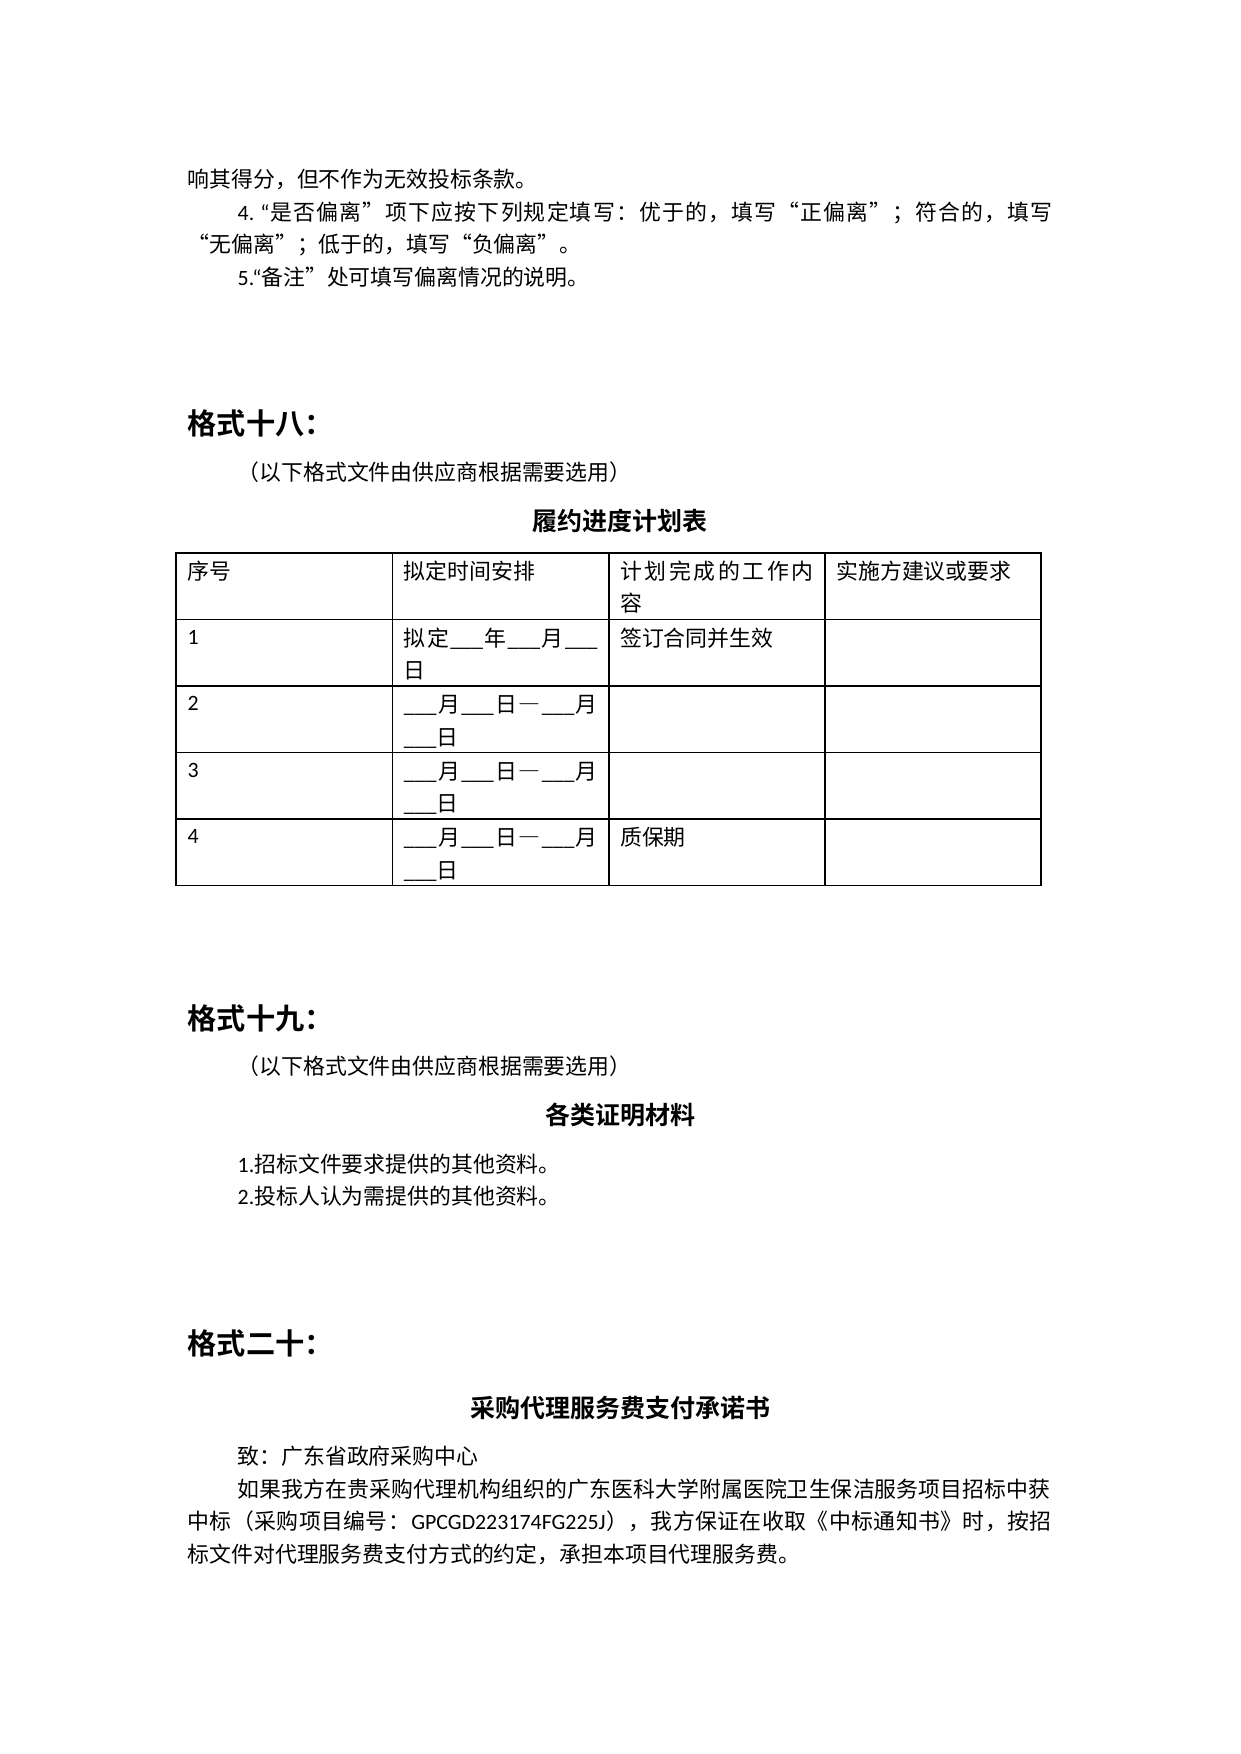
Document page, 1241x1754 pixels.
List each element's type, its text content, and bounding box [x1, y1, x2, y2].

text 各类证明材料 [187, 1081, 1053, 1146]
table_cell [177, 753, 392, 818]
text 履约进度计划表 [187, 487, 1053, 552]
text （以下格式文件由供应商根据需要选用） [187, 454, 1053, 487]
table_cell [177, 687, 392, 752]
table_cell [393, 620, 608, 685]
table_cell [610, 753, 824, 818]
text 如果我方在贵采购代理机构组织的广东医科大学附属医院卫生保洁服务项目招标中获中标（采购项目编号：GPCGD223174FG225J），我方保证在收取《中标通知书》时，按招标文件对代理服务费支付方式的约定，承担本项目代理服务费。 [187, 1471, 1053, 1569]
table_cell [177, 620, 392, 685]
text 格式十八： [187, 389, 1053, 454]
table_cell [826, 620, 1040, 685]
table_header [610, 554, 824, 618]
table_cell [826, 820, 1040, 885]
text 1.招标文件要求提供的其他资料。 [187, 1146, 1053, 1179]
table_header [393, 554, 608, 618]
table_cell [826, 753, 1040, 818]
text （以下格式文件由供应商根据需要选用） [187, 1049, 1053, 1081]
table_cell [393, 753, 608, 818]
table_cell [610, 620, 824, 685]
text 5.“备注”处可填写偏离情况的说明。 [187, 259, 1053, 292]
text 4. “是否偏离”项下应按下列规定填写：优于的，填写“正偏离”；符合的，填写“无偏离”；低于的，填写“负偏离”。 [187, 194, 1053, 259]
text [187, 162, 1053, 194]
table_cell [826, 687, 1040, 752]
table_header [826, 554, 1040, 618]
text 格式二十： [187, 1309, 1053, 1374]
text 采购代理服务费支付承诺书 [187, 1374, 1053, 1439]
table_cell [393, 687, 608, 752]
text 格式十九： [187, 984, 1053, 1049]
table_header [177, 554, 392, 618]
text 致：广东省政府采购中心 [187, 1439, 1053, 1471]
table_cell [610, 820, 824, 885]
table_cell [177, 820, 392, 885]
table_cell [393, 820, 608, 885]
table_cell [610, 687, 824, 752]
text 2.投标人认为需提供的其他资料。 [187, 1179, 1053, 1211]
